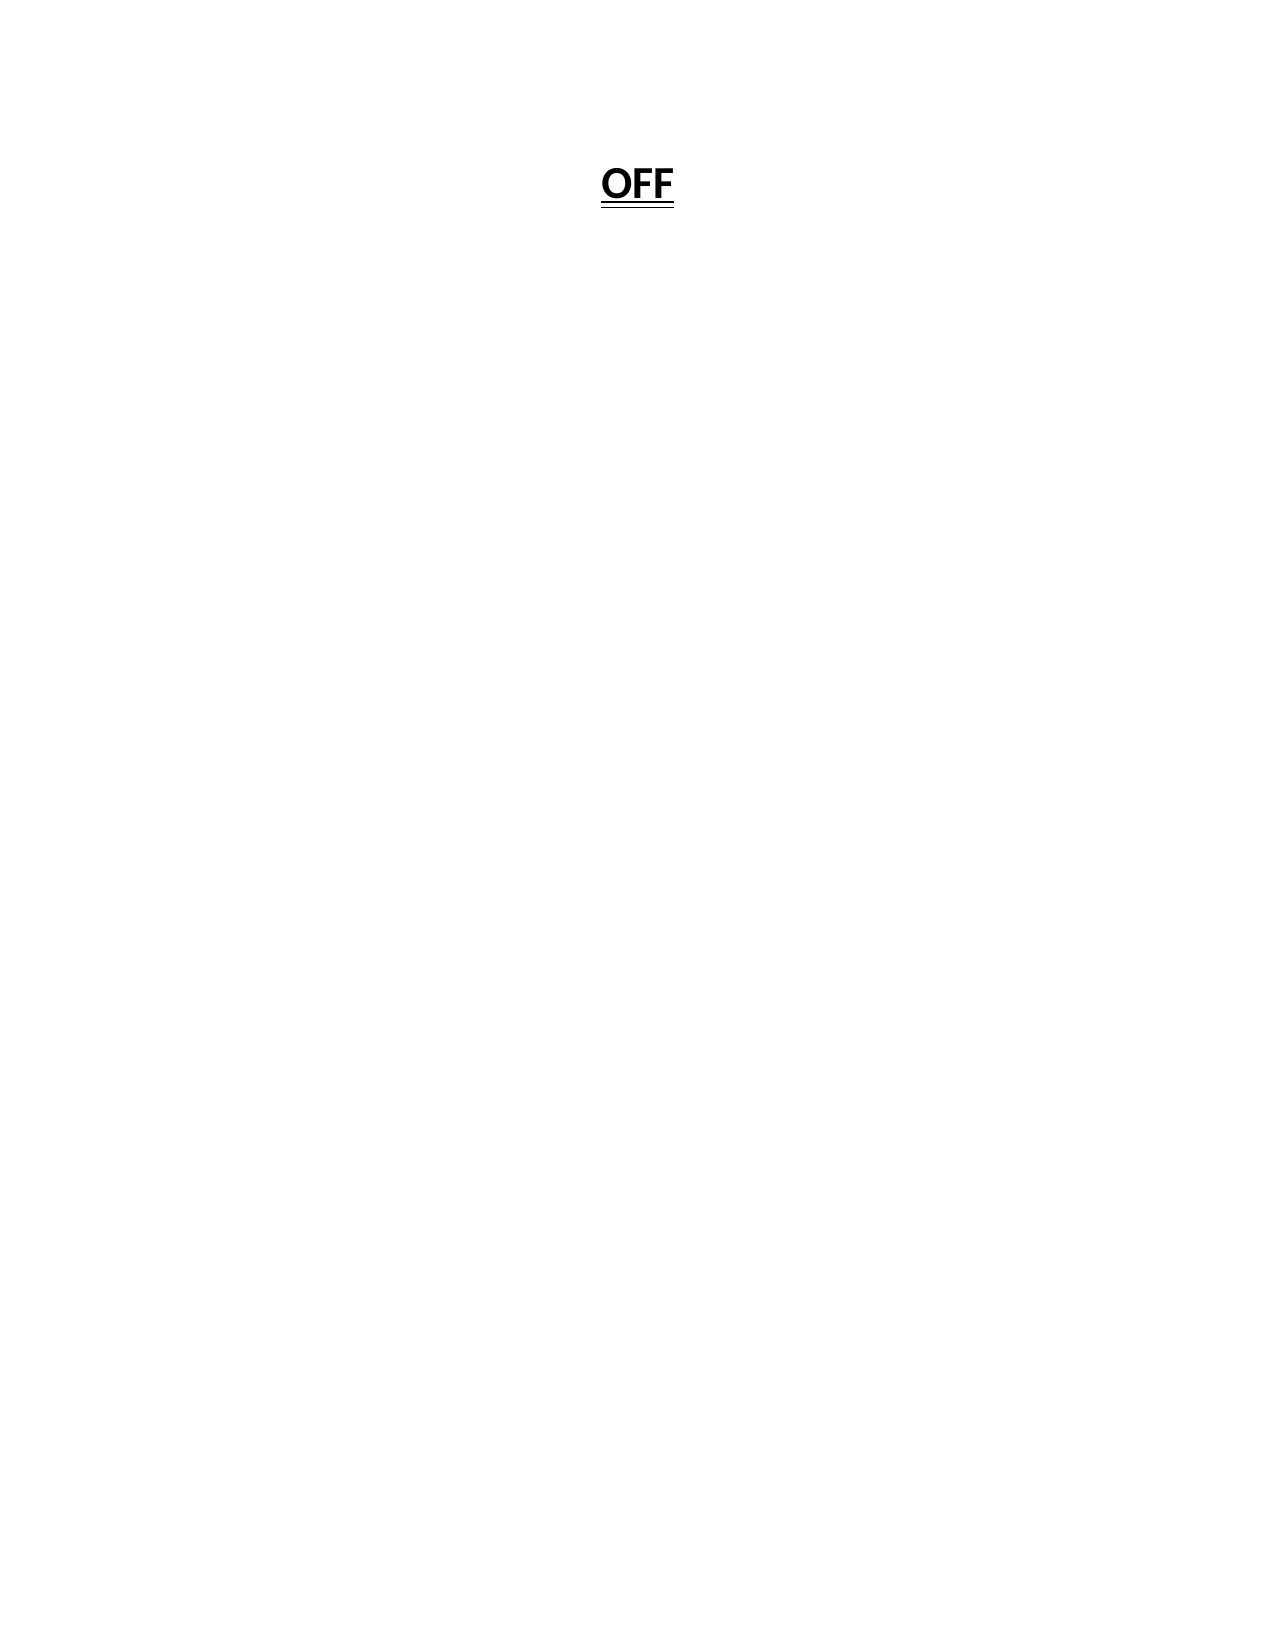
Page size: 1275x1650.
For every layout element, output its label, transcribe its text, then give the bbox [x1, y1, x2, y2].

subtitle OFF [187, 154, 1087, 210]
